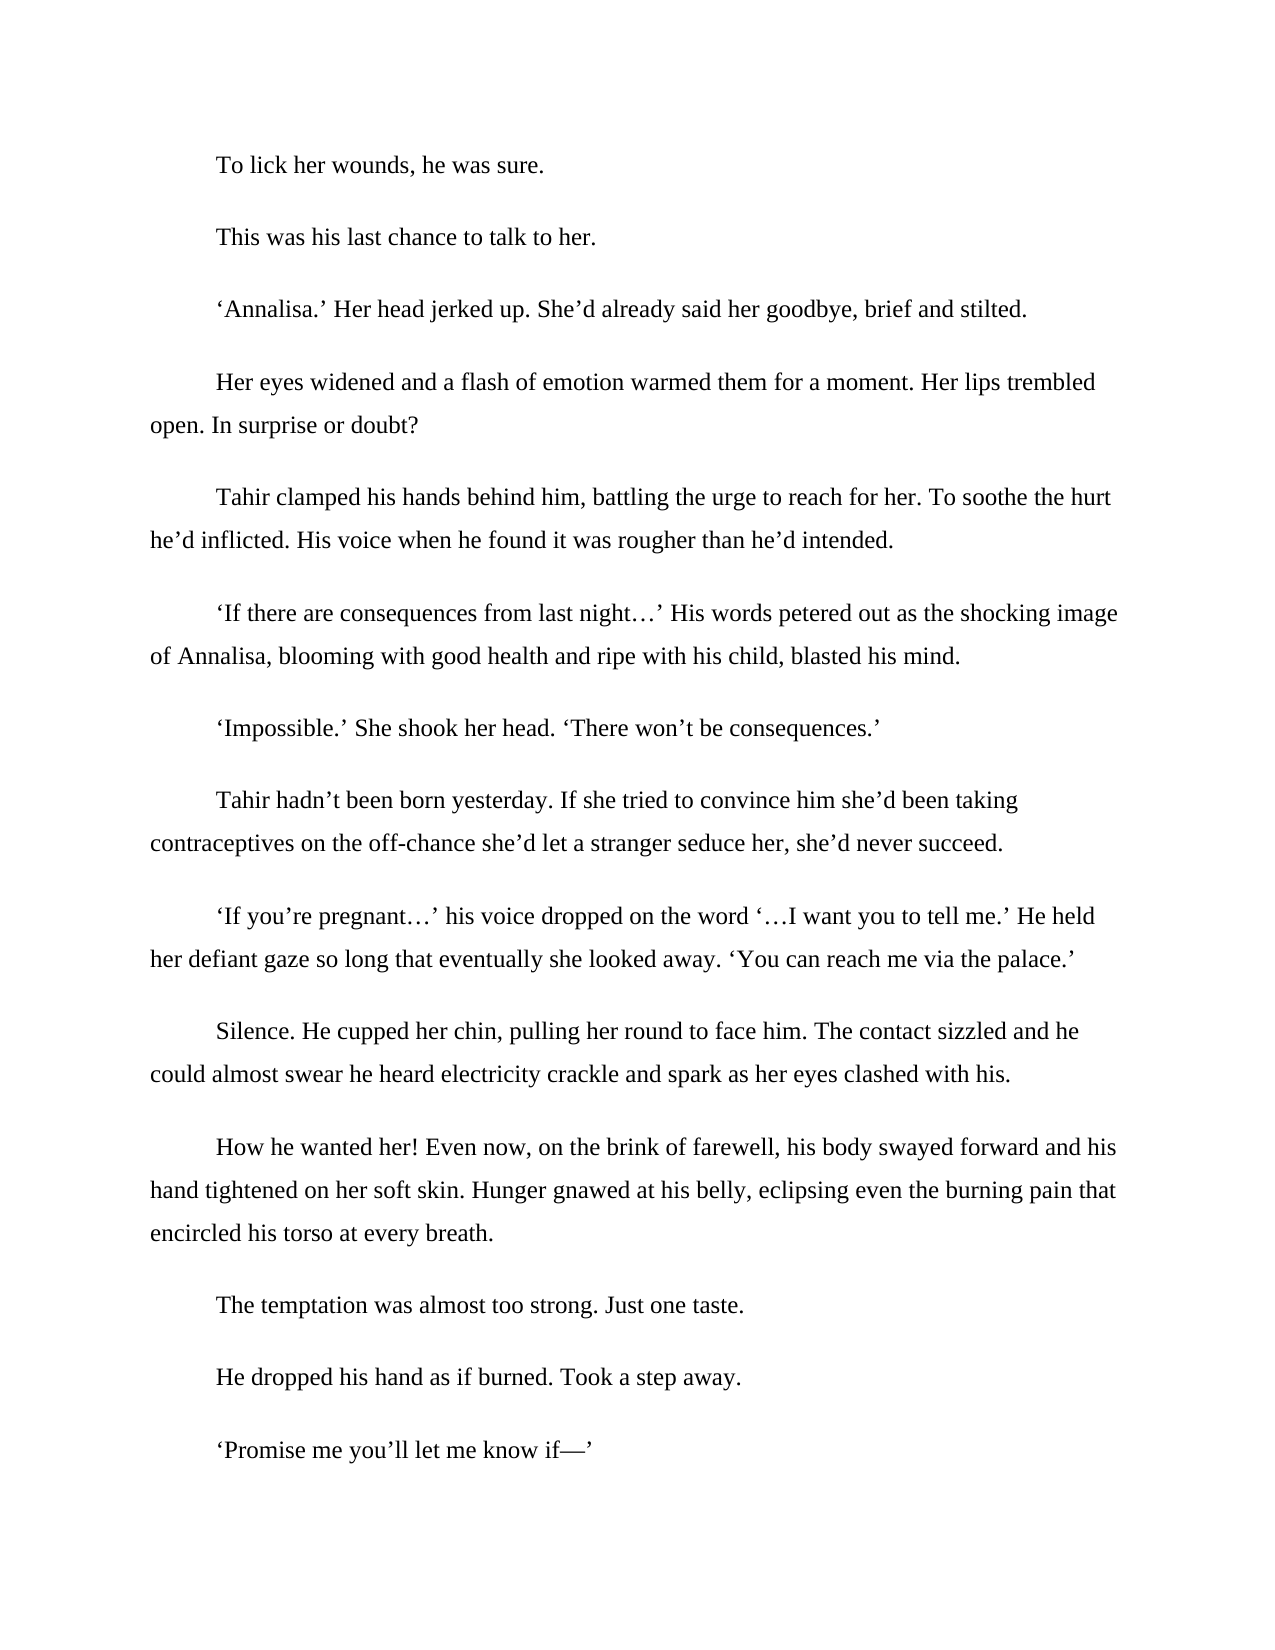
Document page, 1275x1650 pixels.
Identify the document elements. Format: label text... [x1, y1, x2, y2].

text ‘If there are consequences from last night…’ His words petered out as the shocking image of Annalisa, blooming with good health and ripe with his child, blasted his mind. [150, 598, 1125, 669]
text ‘Impossible.’ She shook her head. ‘There won’t be consequences.’ [150, 713, 1125, 742]
text To lick her wounds, he was sure. [150, 150, 1125, 179]
text Her eyes widened and a flash of emotion warmed them for a moment. Her lips trembled open. In surprise or doubt? [150, 367, 1125, 439]
text This was his last chance to talk to her. [150, 222, 1125, 251]
text ‘If you’re pregnant…’ his voice dropped on the word ‘…I want you to tell me.’ He held her defiant gaze so long that eventually she looked away. ‘You can reach me via the palace.’ [150, 901, 1125, 973]
text Tahir hadn’t been born yesterday. If she tried to convince him she’d been taking contraceptives on the off-chance she’d let a stranger seduce her, she’d never succeed. [150, 785, 1125, 857]
text The temptation was almost too strong. Just one taste. [150, 1290, 1125, 1319]
text Tahir clamped his hands behind him, battling the urge to reach for her. To soothe the hurt he’d inflicted. His voice when he found it was rougher than he’d intended. [150, 482, 1125, 554]
text How he wanted her! Even now, on the brink of farewell, his body swayed forward and his hand tightened on her soft skin. Hunger gnawed at his belly, eclipsing even the burning pain that encircled his torso at every breath. [150, 1132, 1125, 1247]
text He dropped his hand as if burned. Took a step away. [150, 1362, 1125, 1391]
text Silence. He cupped her chin, pulling her round to face him. The contact sizzled and he could almost swear he heard electricity crackle and spark as her eyes clashed with his. [150, 1016, 1125, 1088]
text ‘Promise me you’ll let me know if—’ [150, 1435, 1125, 1463]
text ‘Annalisa.’ Her head jerked up. She’d already said her goodbye, brief and stilted. [150, 294, 1125, 323]
